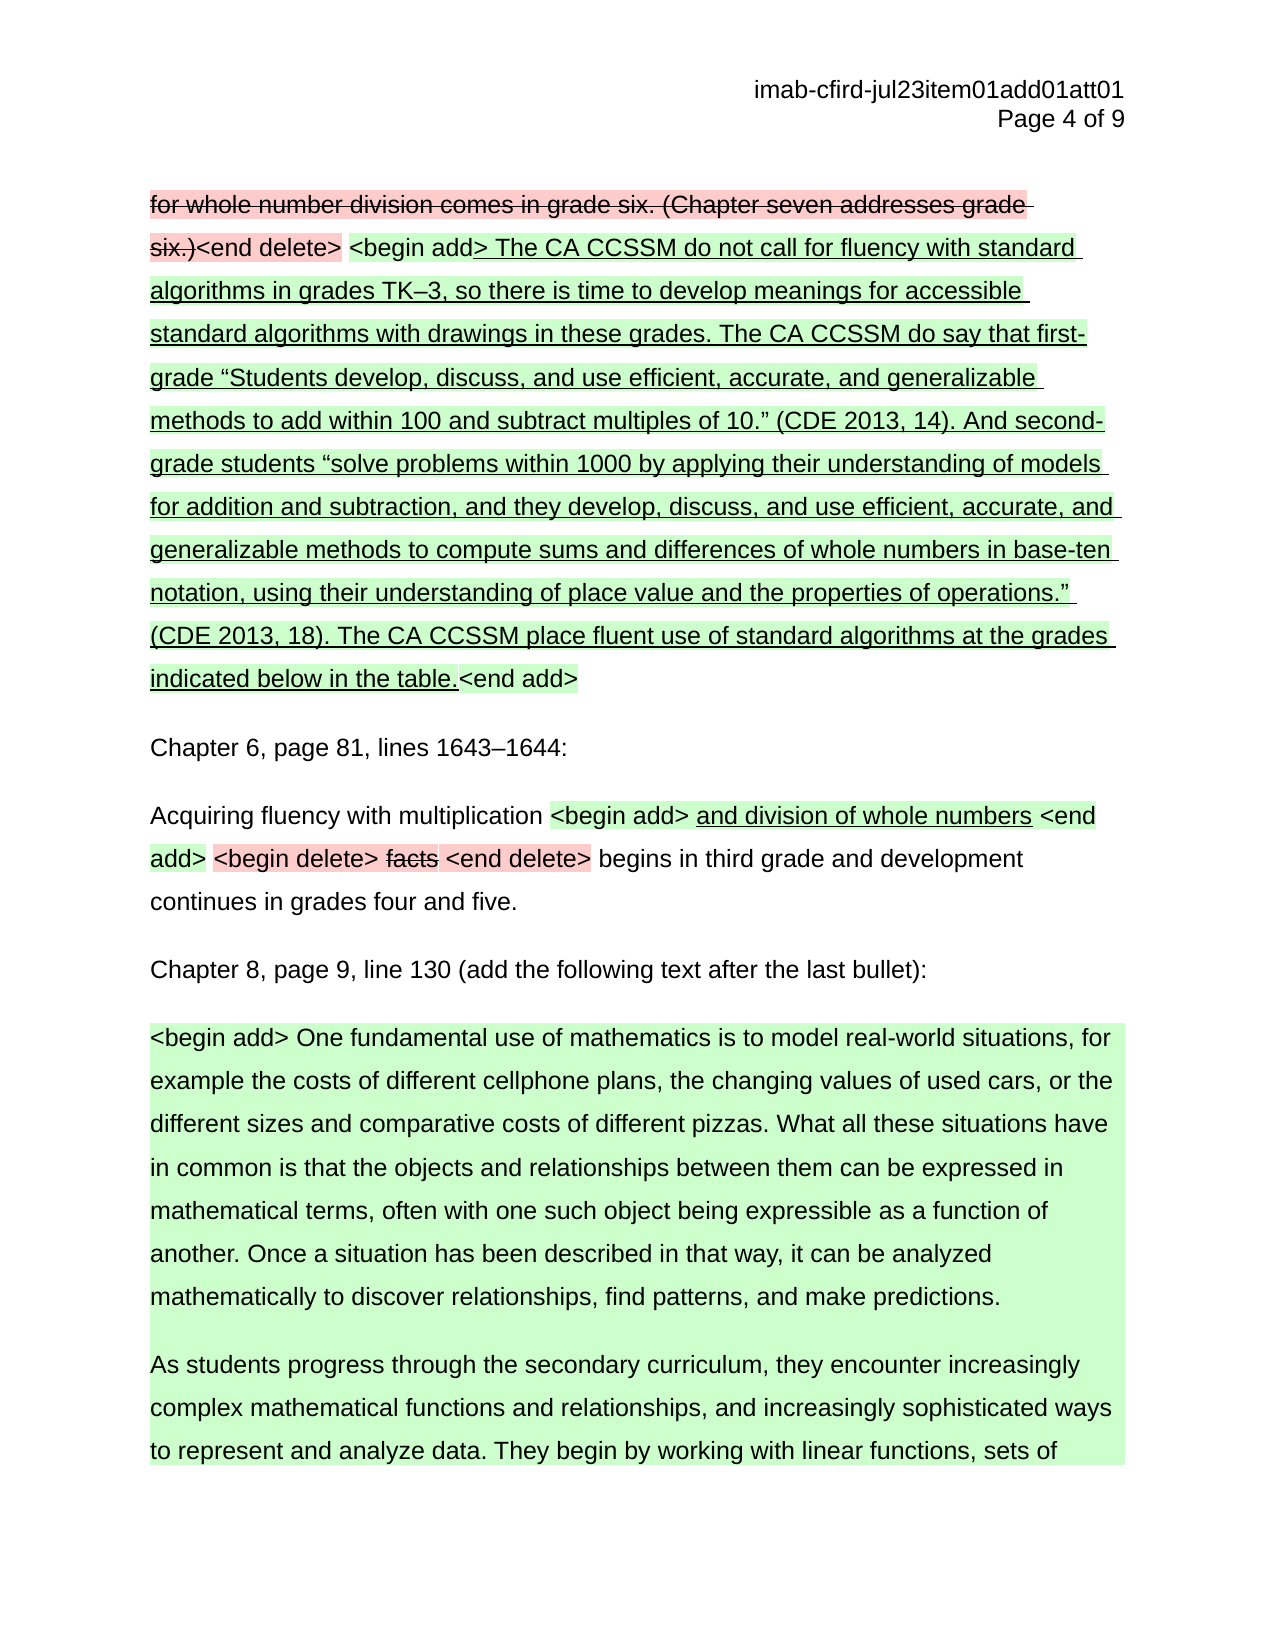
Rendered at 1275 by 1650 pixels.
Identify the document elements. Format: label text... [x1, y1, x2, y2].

text <begin add> One fundamental use of mathematics is to model real-world situations, for example the costs of different cellphone plans, the changing values of used cars, or the different sizes and comparative costs of different pizzas. What all these situations have in common is that the objects and relationships between them can be expressed in mathematical terms, often with one such object being expressible as a function of another. Once a situation has been described in that way, it can be analyzed mathematically to discover relationships, find patterns, and make predictions. [150, 1023, 1125, 1311]
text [150, 1350, 1125, 1465]
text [150, 190, 1125, 693]
text Chapter 6, page 81, lines 1643–1644: [150, 732, 1125, 761]
text Acquiring fluency with multiplication <begin add> and division of whole numbers <end add> <begin delete> facts <end delete> begins in third grade and development continues in grades four and five. [150, 801, 1125, 916]
text Chapter 8, page 9, line 130 (add the following text after the last bullet): [150, 955, 1125, 984]
